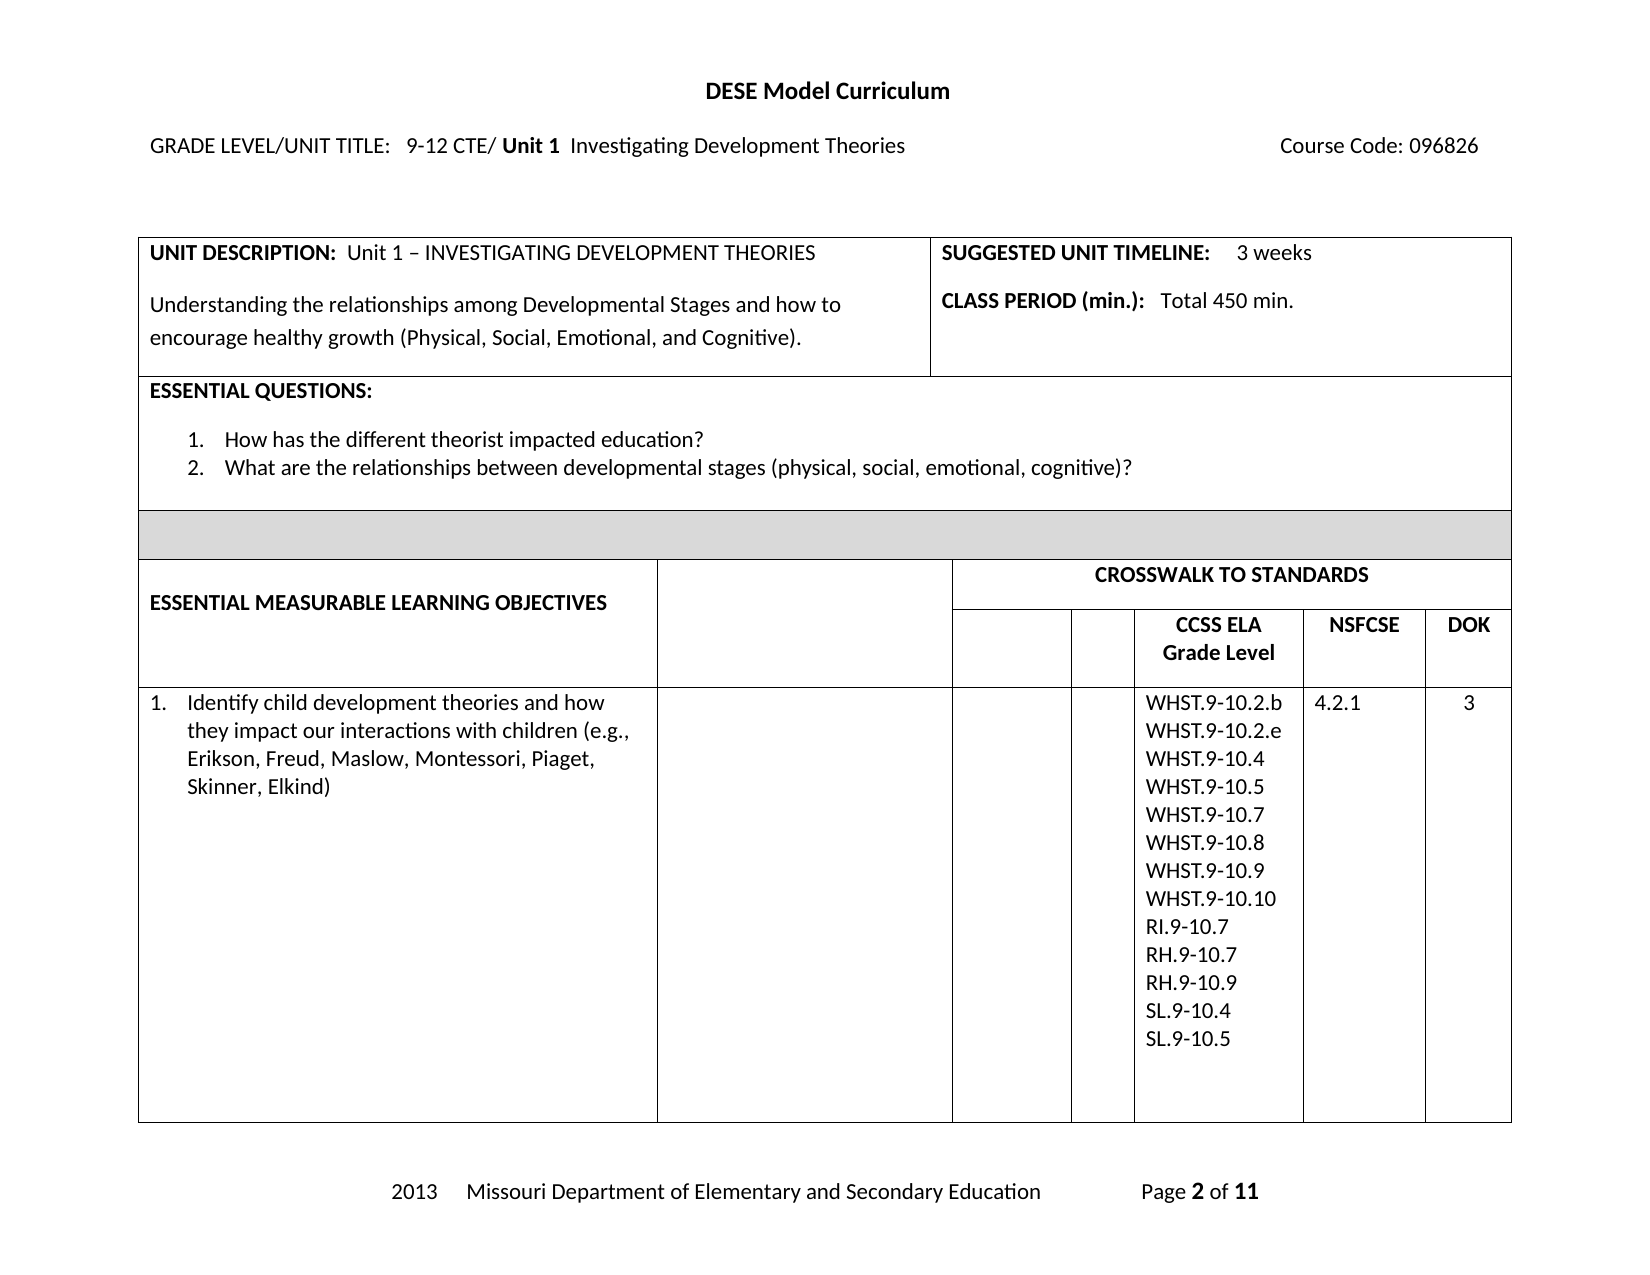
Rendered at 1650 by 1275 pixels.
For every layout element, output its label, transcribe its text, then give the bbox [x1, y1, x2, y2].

table_cell ESSENTIAL MEASURABLE LEARNING OBJECTIVES [139, 560, 657, 687]
table_cell [658, 560, 952, 687]
table_cell [1072, 610, 1134, 687]
table_cell 4.2.1 [1304, 688, 1425, 1122]
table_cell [1135, 688, 1303, 1122]
table_cell [139, 511, 1511, 559]
table_header UNIT DESCRIPTION: Unit 1 – INVESTIGATING DEVELOPMENT THEORIES Understanding the relationships among Developmental Stages and how to encourage healthy growth (Physical, Social, Emotional, and Cognitive). [139, 238, 930, 376]
table_cell [658, 688, 952, 1122]
table_cell CCSS ELA Grade Level [1135, 610, 1303, 687]
table_cell NSFCSE [1304, 610, 1425, 687]
table_header SUGGESTED UNIT TIMELINE: 3 weeks CLASS PERIOD (min.): Total 450 min. [931, 238, 1511, 376]
table_cell [953, 610, 1071, 687]
table_cell [953, 688, 1071, 1122]
table_cell ESSENTIAL QUESTIONS: How has the different theorist impacted education? What are the relationships between developmental stages (physical, social, emotional, cognitive)? [139, 377, 1511, 509]
table_cell 3 [1426, 688, 1511, 1122]
table_cell CROSSWALK TO STANDARDS [953, 560, 1511, 609]
table_cell [1072, 688, 1134, 1122]
table_cell DOK [1426, 610, 1511, 687]
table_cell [139, 688, 657, 1122]
